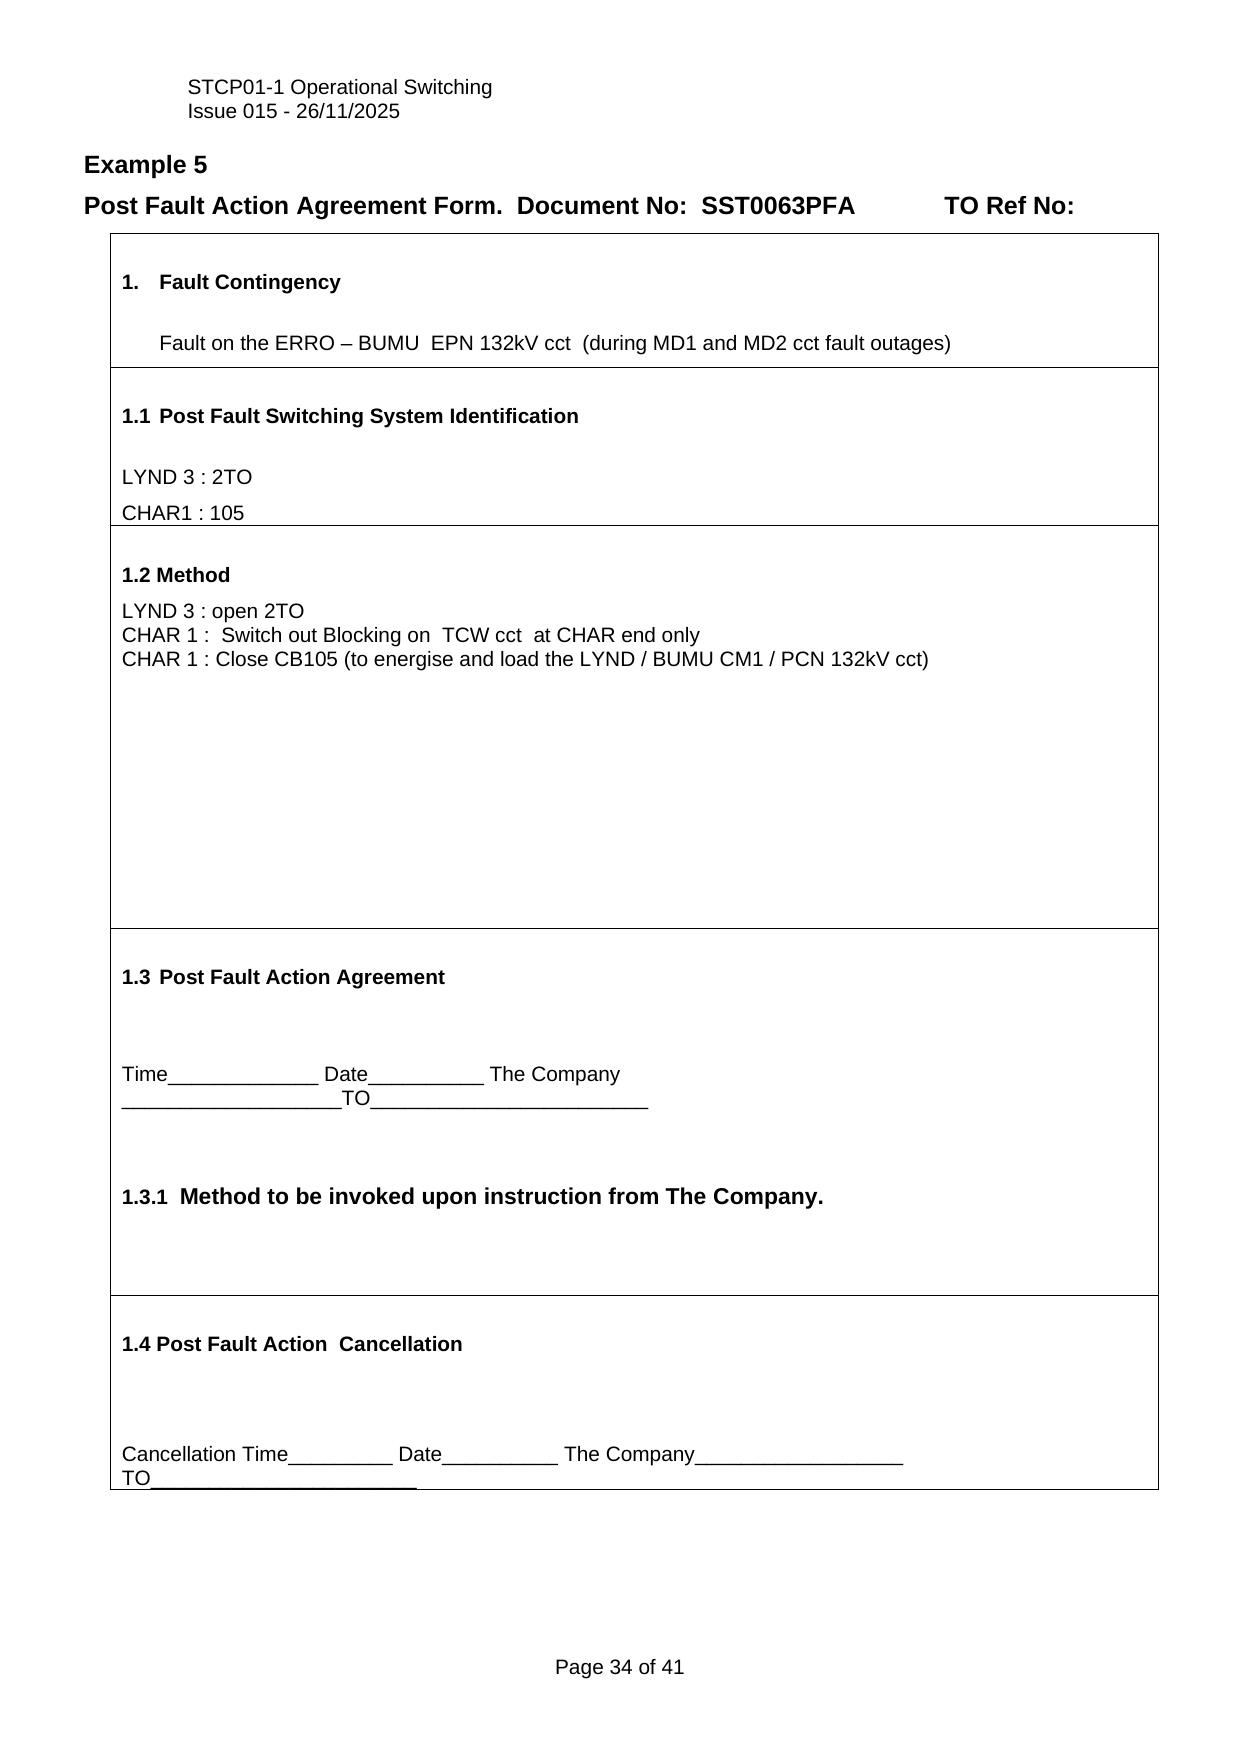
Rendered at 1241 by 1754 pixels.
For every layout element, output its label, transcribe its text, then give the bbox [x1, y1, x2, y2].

table_cell 1.2 Method LYND 3 : open 2TO CHAR 1 : Switch out Blocking on TCW cct at CHAR end only CHAR 1 : Close CB105 (to energise and load the LYND / BUMU CM1 / PCN 132kV cct) [111, 526, 1158, 928]
table_cell Post Fault Switching System Identification LYND 3 : 2TO CHAR1 : 105 [111, 368, 1158, 525]
text Example 5 [84, 150, 1177, 179]
table_header Fault Contingency Fault on the ERRO – BUMU EPN 132kV cct (during MD1 and MD2 cct fault outages) [111, 234, 1158, 367]
table_cell Post Fault Action Agreement Time_____________ Date__________ The Company ___________________TO________________________ 1.3.1 Method to be invoked upon instruction from The Company. [111, 929, 1158, 1294]
table_cell 1.4 Post Fault Action Cancellation Cancellation Time_________ Date__________ The Company__________________ TO_______________________ [111, 1296, 1158, 1489]
text Post Fault Action Agreement Form. Document No: SST0063PFA TO Ref No: [84, 191, 1177, 220]
